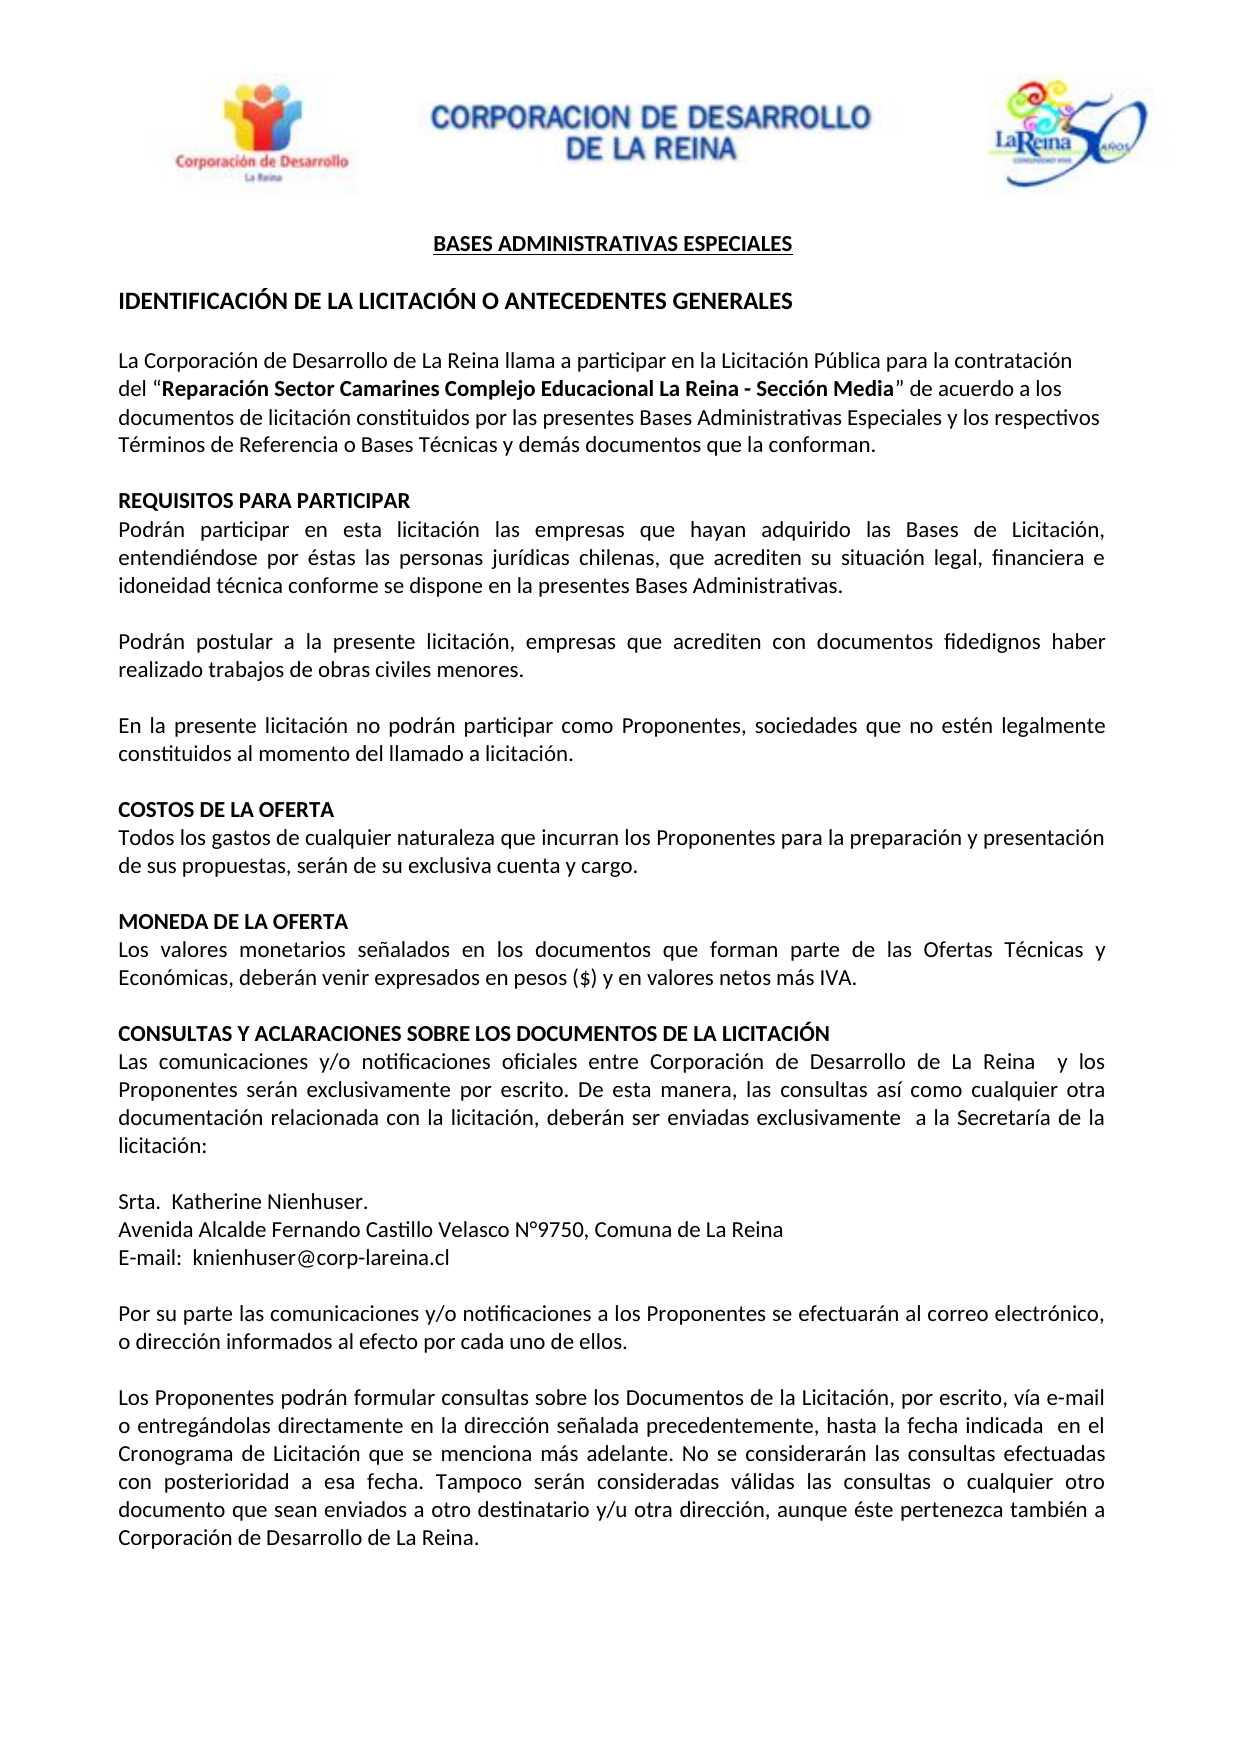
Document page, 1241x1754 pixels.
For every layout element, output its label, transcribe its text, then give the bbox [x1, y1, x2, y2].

text Por su parte las comunicaciones y/o notificaciones a los Proponentes se efectuarán al correo electrónico, o dirección informados al efecto por cada uno de ellos. [118, 1299, 1107, 1355]
text En la presente licitación no podrán participar como Proponentes, sociedades que no estén legalmente constituidos al momento del llamado a licitación. [118, 711, 1107, 767]
text Podrán postular a la presente licitación, empresas que acrediten con documentos fidedignos haber realizado trabajos de obras civiles menores. [118, 627, 1107, 683]
text REQUISITOS PARA PARTICIPAR [118, 487, 1107, 515]
text COSTOS DE LA OFERTA [118, 795, 1107, 823]
text Las comunicaciones y/o notificaciones oficiales entre Corporación de Desarrollo de La Reina y los Proponentes serán exclusivamente por escrito. De esta manera, las consultas así como cualquier otra documentación relacionada con la licitación, deberán ser enviadas exclusivamente a la Secretaría de la licitación: [118, 1047, 1107, 1159]
text E-mail: knienhuser@corp-lareina.cl [118, 1243, 1107, 1271]
text MONEDA DE LA OFERTA [118, 907, 1107, 935]
text IDENTIFICACIÓN DE LA LICITACIÓN O ANTECEDENTES GENERALES [118, 286, 1107, 316]
text Los Proponentes podrán formular consultas sobre los Documentos de la Licitación, por escrito, vía e-mail o entregándolas directamente en la dirección señalada precedentemente, hasta la fecha indicada en el Cronograma de Licitación que se menciona más adelante. No se considerarán las consultas efectuadas con posterioridad a esa fecha. Tampoco serán consideradas válidas las consultas o cualquier otro documento que sean enviados a otro destinatario y/u otra dirección, aunque éste pertenezca también a Corporación de Desarrollo de La Reina. [118, 1383, 1107, 1551]
text Srta. Katherine Nienhuser. [118, 1187, 1107, 1215]
text Avenida Alcalde Fernando Castillo Velasco N°9750, Comuna de La Reina [118, 1215, 1107, 1243]
text Podrán participar en esta licitación las empresas que hayan adquirido las Bases de Licitación, entendiéndose por éstas las personas jurídicas chilenas, que acrediten su situación legal, financiera e idoneidad técnica conforme se dispone en la presentes Bases Administrativas. [118, 515, 1107, 599]
picture [118, 73, 1197, 206]
text Los valores monetarios señalados en los documentos que forman parte de las Ofertas Técnicas y Económicas, deberán venir expresados en pesos ($) y en valores netos más IVA. [118, 935, 1107, 991]
text CONSULTAS Y ACLARACIONES SOBRE LOS DOCUMENTOS DE LA LICITACIÓN [118, 1019, 1107, 1047]
text La Corporación de Desarrollo de La Reina llama a participar en la Licitación Pública para la contratación del “Reparación Sector Camarines Complejo Educacional La Reina - Sección Media” de acuerdo a los documentos de licitación constituidos por las presentes Bases Administrativas Especiales y los respectivos Términos de Referencia o Bases Técnicas y demás documentos que la conforman. [118, 347, 1107, 459]
text Todos los gastos de cualquier naturaleza que incurran los Proponentes para la preparación y presentación de sus propuestas, serán de su exclusiva cuenta y cargo. [118, 823, 1107, 879]
text BASES ADMINISTRATIVAS ESPECIALES [118, 229, 1107, 257]
